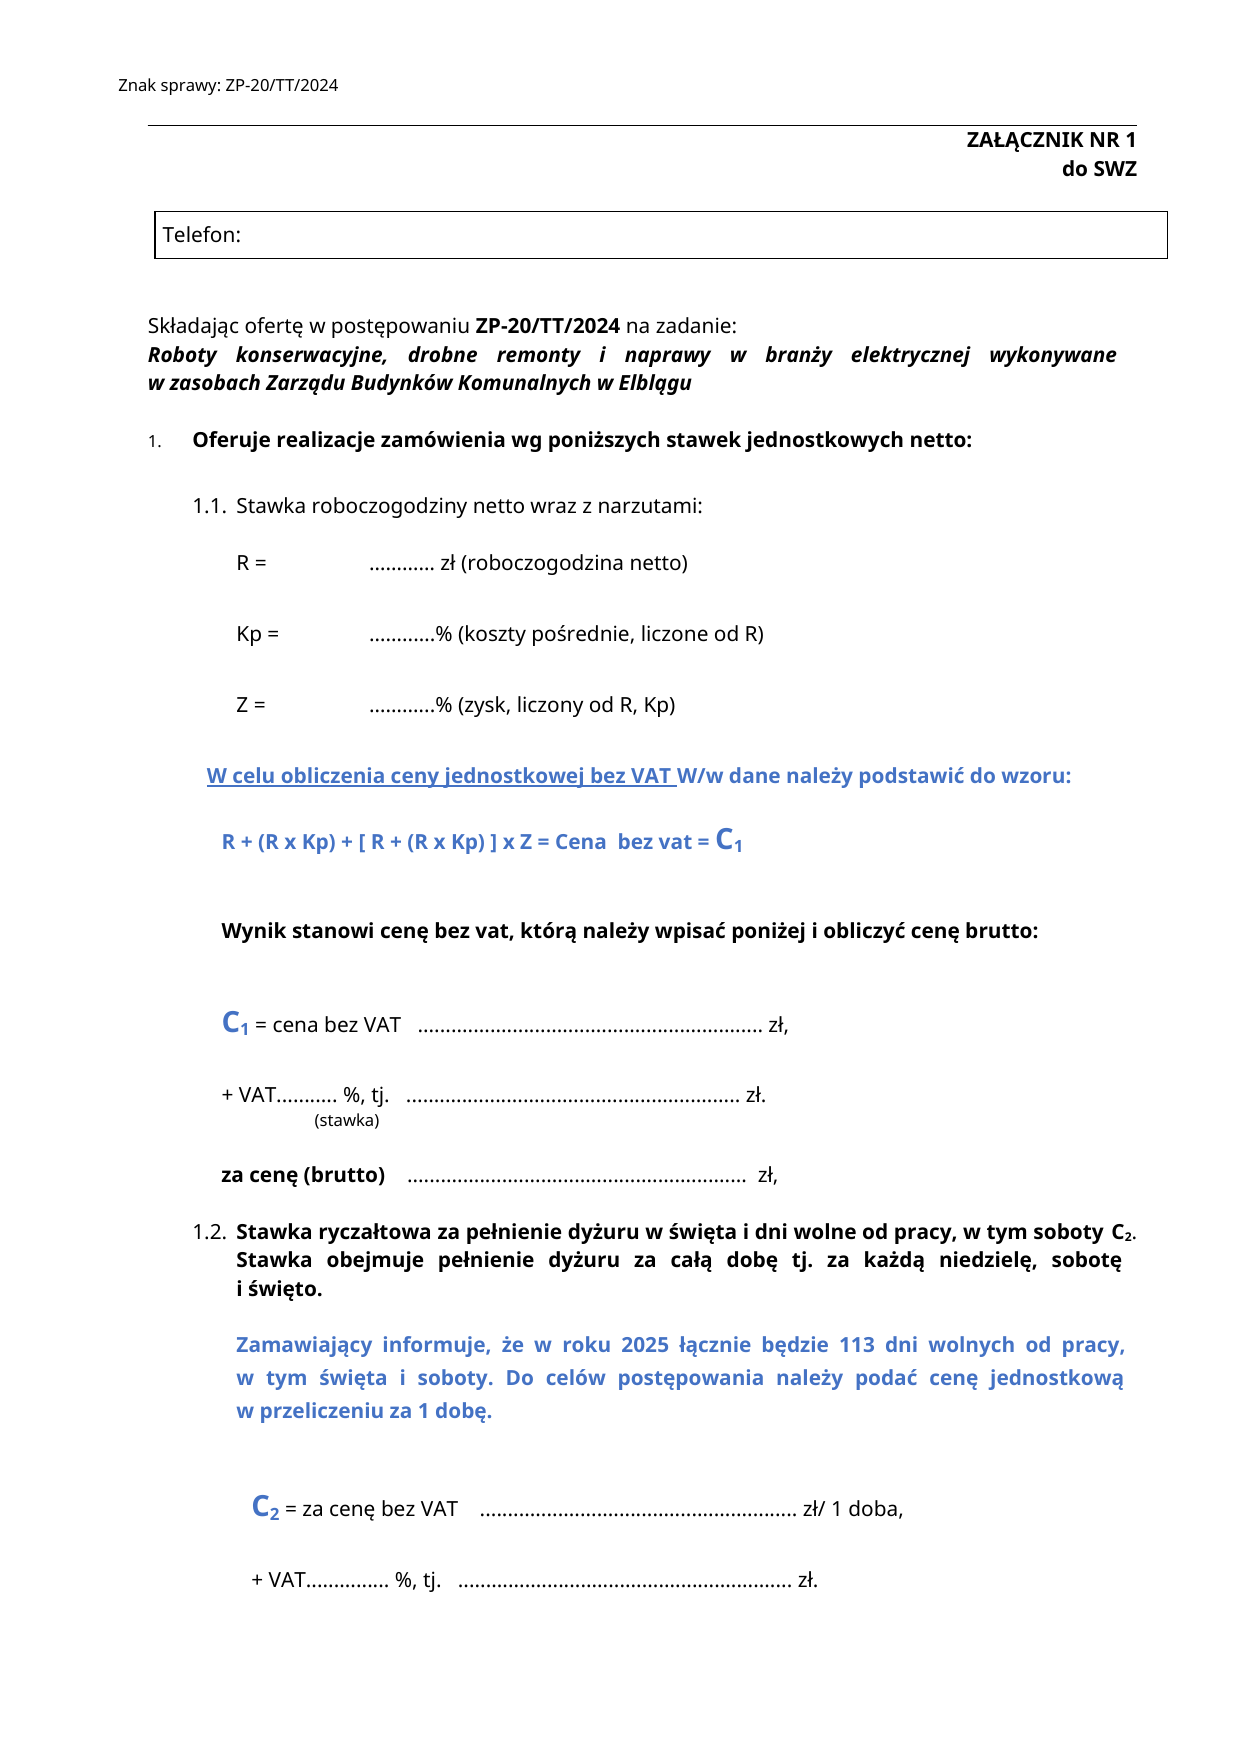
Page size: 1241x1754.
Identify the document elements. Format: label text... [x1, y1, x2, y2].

list Kp = ……..….% (koszty pośrednie, liczone od R) [236, 619, 1137, 648]
text Wynik stanowi cenę bez vat, którą należy wpisać poniżej i obliczyć cenę brutto: [148, 916, 1137, 944]
list Oferuje realizacje zamówienia wg poniższych stawek jednostkowych netto: [148, 425, 1137, 454]
text za cenę (brutto) ............................................................. zł, [148, 1160, 1137, 1188]
text + VAT........... %, tj. ............................................................ zł. [148, 1080, 1137, 1109]
list R = ………… zł (roboczogodzina netto) [236, 548, 1137, 577]
text + VAT............... %, tj. ............................................................ zł. [148, 1565, 1137, 1593]
text Zamawiający informuje, że w roku 2025 łącznie będzie 113 dni wolnych od pracy, w tym święta i soboty. Do celów postępowania należy podać cenę jednostkową w przeliczeniu za 1 dobę. [236, 1331, 1137, 1424]
list Z = …….…..% (zysk, liczony od R, Kp) [236, 690, 1137, 719]
list Stawka ryczałtowa za pełnienie dyżuru w święta i dni wolne od pracy, w tym soboty C2. Stawka obejmuje pełnienie dyżuru za całą dobę tj. za każdą niedzielę, sobotę i święto. [192, 1217, 1137, 1302]
text (stawka) [258, 1109, 1137, 1132]
text W celu obliczenia ceny jednostkowej bez VAT W/w dane należy podstawić do wzoru: [148, 761, 1137, 790]
list Stawka roboczogodziny netto wraz z narzutami: [192, 491, 1137, 520]
text C1 = cena bez VAT .............................................................. zł, [148, 1001, 1137, 1041]
text Składając ofertę w postępowaniu ZP-20/TT/2024 na zadanie: [148, 312, 1137, 340]
text Roboty konserwacyjne, drobne remonty i naprawy w branży elektrycznej wykonywane w zasobach Zarządu Budynków Komunalnych w Elblągu [148, 340, 1137, 397]
text R + (R x Kp) + [ R + (R x Kp) ] x Z = Cena bez vat = C1 [148, 818, 1137, 858]
table_cell Telefon: [156, 212, 1167, 258]
text C2 = za cenę bez VAT ......................................................... zł/ 1 doba, [148, 1485, 1137, 1525]
